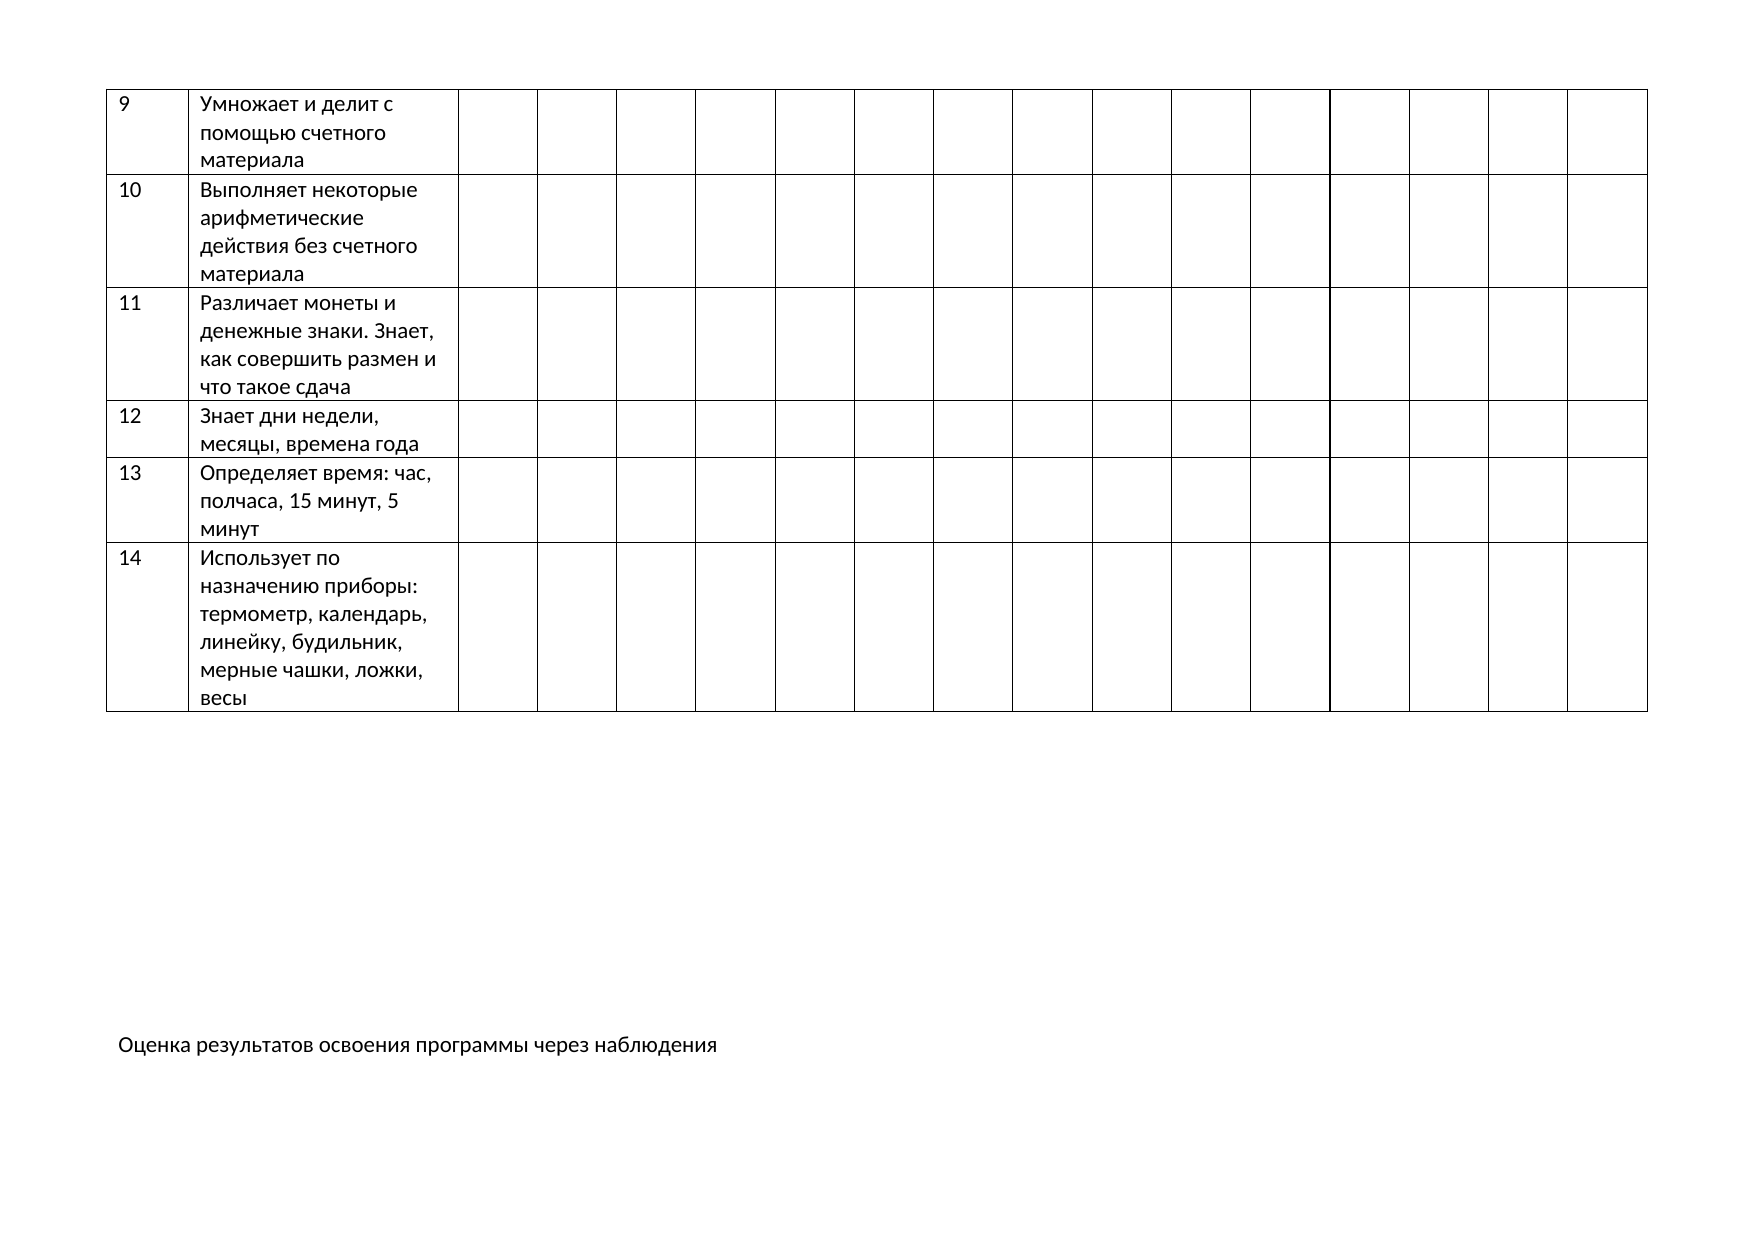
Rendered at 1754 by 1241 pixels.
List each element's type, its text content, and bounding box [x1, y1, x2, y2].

table_cell [776, 458, 854, 542]
table_cell [617, 175, 695, 287]
table_cell [1093, 543, 1171, 711]
table_cell [459, 288, 537, 400]
table_cell [617, 401, 695, 457]
table_cell Различает монеты и денежные знаки. Знает, как совершить размен и что такое сдача [189, 288, 458, 400]
table_cell [696, 288, 775, 400]
table_cell [538, 288, 616, 400]
table_cell [1568, 90, 1647, 174]
table_cell [1331, 458, 1409, 542]
table_cell [617, 90, 695, 174]
table_cell [776, 288, 854, 400]
table_cell [459, 90, 537, 174]
table_cell [1251, 458, 1329, 542]
table_cell [1410, 401, 1488, 457]
table_cell [459, 175, 537, 287]
table_cell 11 [107, 288, 188, 400]
table_cell [1013, 401, 1092, 457]
table_cell [1410, 458, 1488, 542]
table_cell [1093, 401, 1171, 457]
table_cell [696, 543, 775, 711]
text Оценка результатов освоения программы через наблюдения [118, 1030, 1636, 1058]
table_cell [1489, 288, 1567, 400]
table_cell [1013, 288, 1092, 400]
table_cell Знает дни недели, месяцы, времена года [189, 401, 458, 457]
table_cell [1172, 90, 1250, 174]
table_cell [934, 401, 1012, 457]
table_cell [696, 458, 775, 542]
table_cell 14 [107, 543, 188, 711]
table_cell [1172, 458, 1250, 542]
table_cell [1013, 90, 1092, 174]
table_cell [1251, 401, 1329, 457]
table_cell [1331, 175, 1409, 287]
table_cell [1172, 175, 1250, 287]
table_cell [1251, 175, 1329, 287]
table_cell [1172, 543, 1250, 711]
table_cell [1489, 543, 1567, 711]
table_cell [1093, 288, 1171, 400]
table_cell [776, 90, 854, 174]
table_cell [1568, 288, 1647, 400]
table_cell [1410, 543, 1488, 711]
table_cell [776, 175, 854, 287]
table_cell [1568, 458, 1647, 542]
table_cell [855, 90, 933, 174]
table_cell [1568, 401, 1647, 457]
table_cell [1251, 288, 1329, 400]
table_cell [1489, 458, 1567, 542]
table_cell 12 [107, 401, 188, 457]
table_cell [1568, 175, 1647, 287]
table_cell [1251, 90, 1329, 174]
table_cell [776, 543, 854, 711]
table_cell [934, 543, 1012, 711]
table_cell Умножает и делит с помощью счетного материала [189, 90, 458, 174]
table_cell [617, 543, 695, 711]
table_cell [1489, 175, 1567, 287]
table_cell [1013, 175, 1092, 287]
table_cell [538, 401, 616, 457]
table_cell [1331, 288, 1409, 400]
table_cell [538, 458, 616, 542]
table_cell [934, 175, 1012, 287]
table_cell [538, 175, 616, 287]
table_cell [1013, 543, 1092, 711]
table_cell [459, 543, 537, 711]
table_cell [1251, 543, 1329, 711]
table_cell [1093, 175, 1171, 287]
table_cell [617, 288, 695, 400]
table_cell [934, 288, 1012, 400]
table_cell [934, 90, 1012, 174]
table_cell [855, 288, 933, 400]
table_cell [1013, 458, 1092, 542]
table_cell [776, 401, 854, 457]
table_cell [1410, 175, 1488, 287]
table_cell Определяет время: час, полчаса, 15 минут, 5 минут [189, 458, 458, 542]
table_cell 13 [107, 458, 188, 542]
table_cell [1331, 90, 1409, 174]
table_cell Выполняет некоторые арифметические действия без счетного материала [189, 175, 458, 287]
table_cell [696, 401, 775, 457]
table_cell [1331, 401, 1409, 457]
table_cell [1172, 401, 1250, 457]
table_cell [459, 401, 537, 457]
table_cell [1410, 288, 1488, 400]
table_cell [1331, 543, 1409, 711]
table_cell [1093, 90, 1171, 174]
table_cell [696, 175, 775, 287]
table_cell [1410, 90, 1488, 174]
table_cell Использует по назначению приборы: термометр, календарь, линейку, будильник, мерные чашки, ложки, весы [189, 543, 458, 711]
table_cell 9 [107, 90, 188, 174]
table_cell [1489, 90, 1567, 174]
table_cell [1489, 401, 1567, 457]
table_cell 10 [107, 175, 188, 287]
table_cell [538, 543, 616, 711]
table_cell [934, 458, 1012, 542]
table_cell [617, 458, 695, 542]
table_cell [1568, 543, 1647, 711]
table_cell [538, 90, 616, 174]
table_cell [1172, 288, 1250, 400]
table_cell [855, 175, 933, 287]
table_cell [855, 543, 933, 711]
table_cell [855, 401, 933, 457]
table_cell [855, 458, 933, 542]
table_cell [696, 90, 775, 174]
table_cell [1093, 458, 1171, 542]
table_cell [459, 458, 537, 542]
